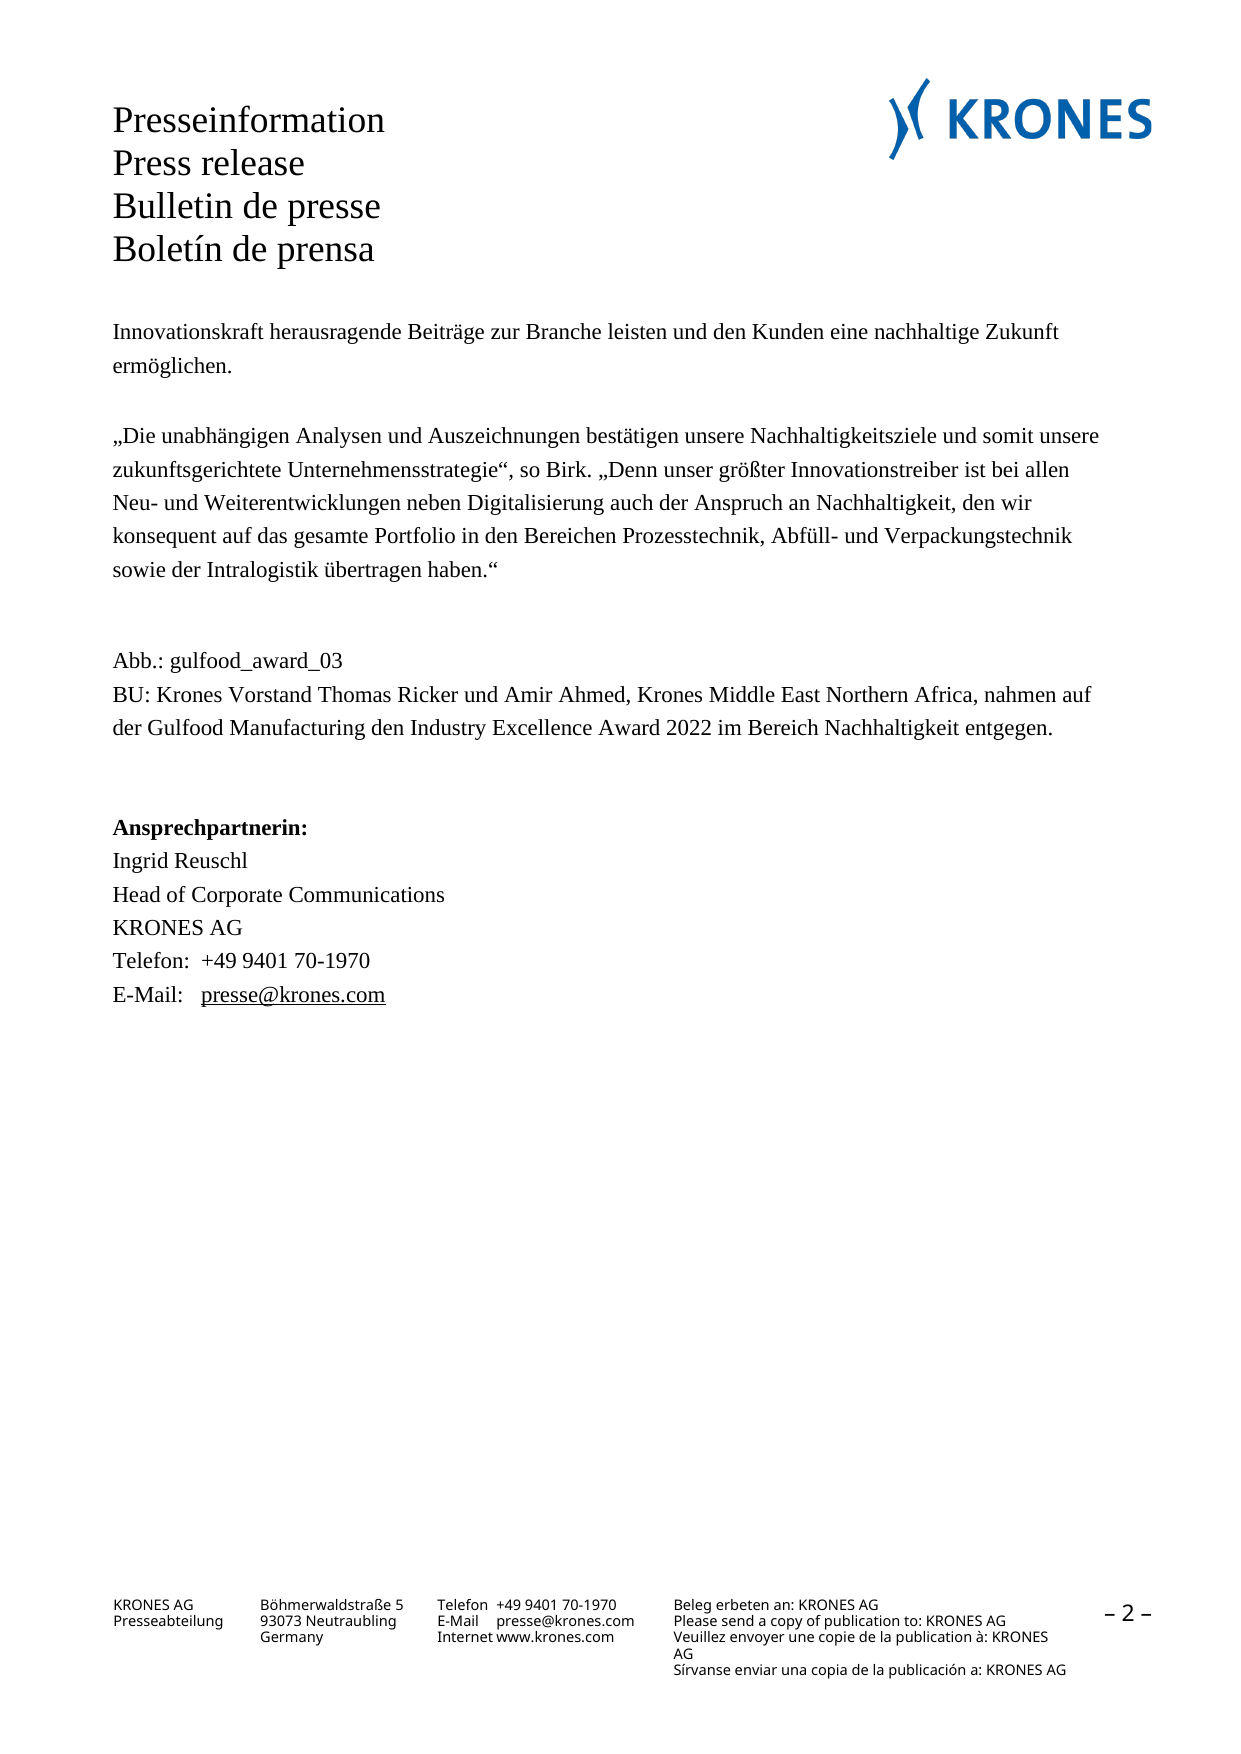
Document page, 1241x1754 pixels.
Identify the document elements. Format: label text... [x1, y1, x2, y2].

text Abb.: gulfood_award_03 BU: Krones Vorstand Thomas Ricker und Amir Ahmed, Krones Middle East Northern Africa, nahmen auf der Gulfood Manufacturing den Industry Excellence Award 2022 im Bereich Nachhaltigkeit entgegen. [112, 642, 1117, 742]
text Telefon: +49 9401 70-1970 [112, 942, 1152, 976]
text E-Mail: presse@krones.com [112, 976, 1152, 1009]
text Head of Corporate Communications [112, 876, 1152, 909]
picture [889, 78, 1152, 160]
text Ingrid Reuschl [112, 842, 1152, 876]
text „Die unabhängigen Analysen und Auszeichnungen bestätigen unsere Nachhaltigkeitsziele und somit unsere zukunftsgerichtete Unternehmensstrategie“, so Birk. „Denn unser größter Innovationstreiber ist bei allen Neu- und Weiterentwicklungen neben Digitalisierung auch der Anspruch an Nachhaltigkeit, den wir konsequent auf das gesamte Portfolio in den Bereichen Prozesstechnik, Abfüll- und Verpackungstechnik sowie der Intralogistik übertragen haben.“ [112, 417, 1117, 584]
text KRONES AG [112, 909, 1152, 942]
text Ansprechpartnerin: [112, 809, 1152, 842]
